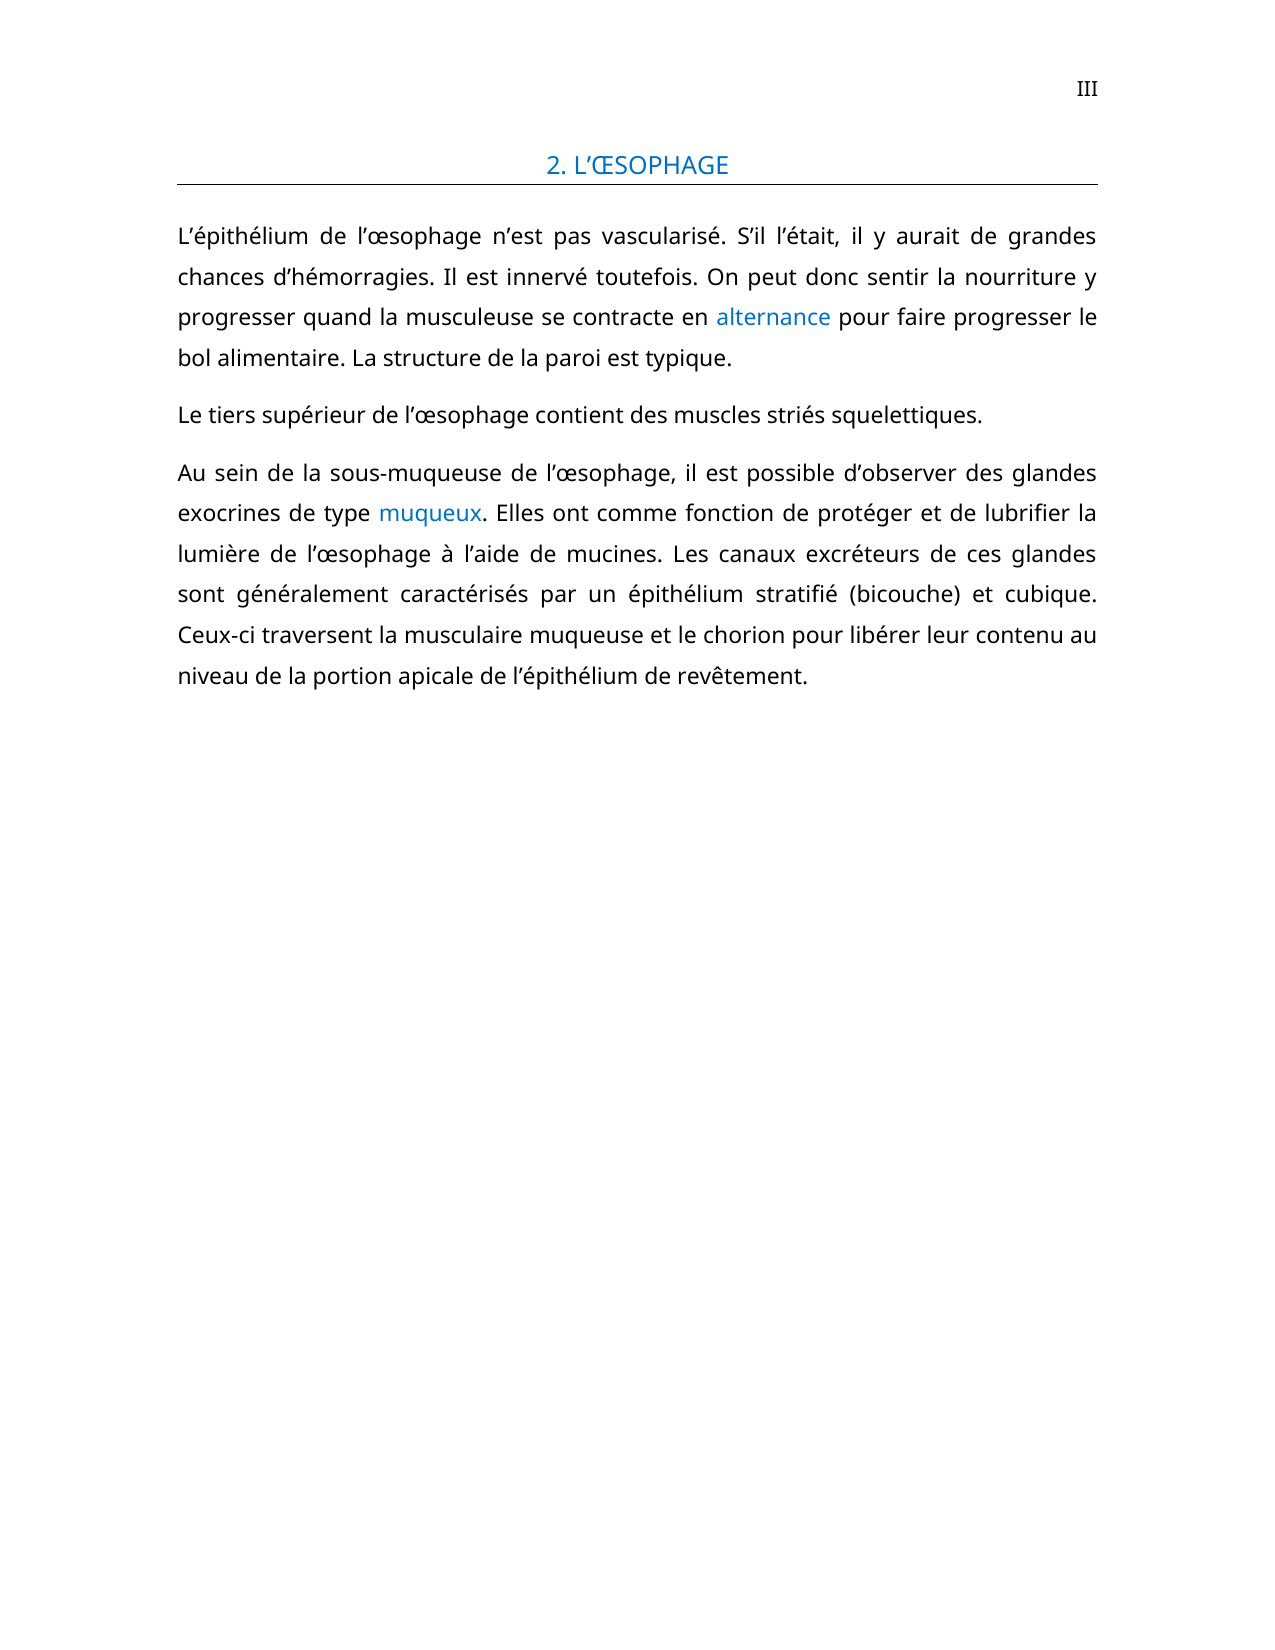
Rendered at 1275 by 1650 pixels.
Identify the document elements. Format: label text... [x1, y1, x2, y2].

text 2. L’ŒSOPHAGE [177, 148, 1098, 184]
text Le tiers supérieur de l’œsophage contient des muscles striés squelettiques. [177, 399, 1098, 431]
text Au sein de la sous-muqueuse de l’œsophage, il est possible d’observer des glandes exocrines de type muqueux. Elles ont comme fonction de protéger et de lubrifier la lumière de l’œsophage à l’aide de mucines. Les canaux excréteurs de ces glandes sont généralement caractérisés par un épithélium stratifié (bicouche) et cubique. Ceux-ci traversent la musculaire muqueuse et le chorion pour libérer leur contenu au niveau de la portion apicale de l’épithélium de revêtement. [177, 457, 1098, 691]
text L’épithélium de l’œsophage n’est pas vascularisé. S’il l’était, il y aurait de grandes chances d’hémorragies. Il est innervé toutefois. On peut donc sentir la nourriture y progresser quand la musculeuse se contracte en alternance pour faire progresser le bol alimentaire. La structure de la paroi est typique. [177, 220, 1098, 373]
